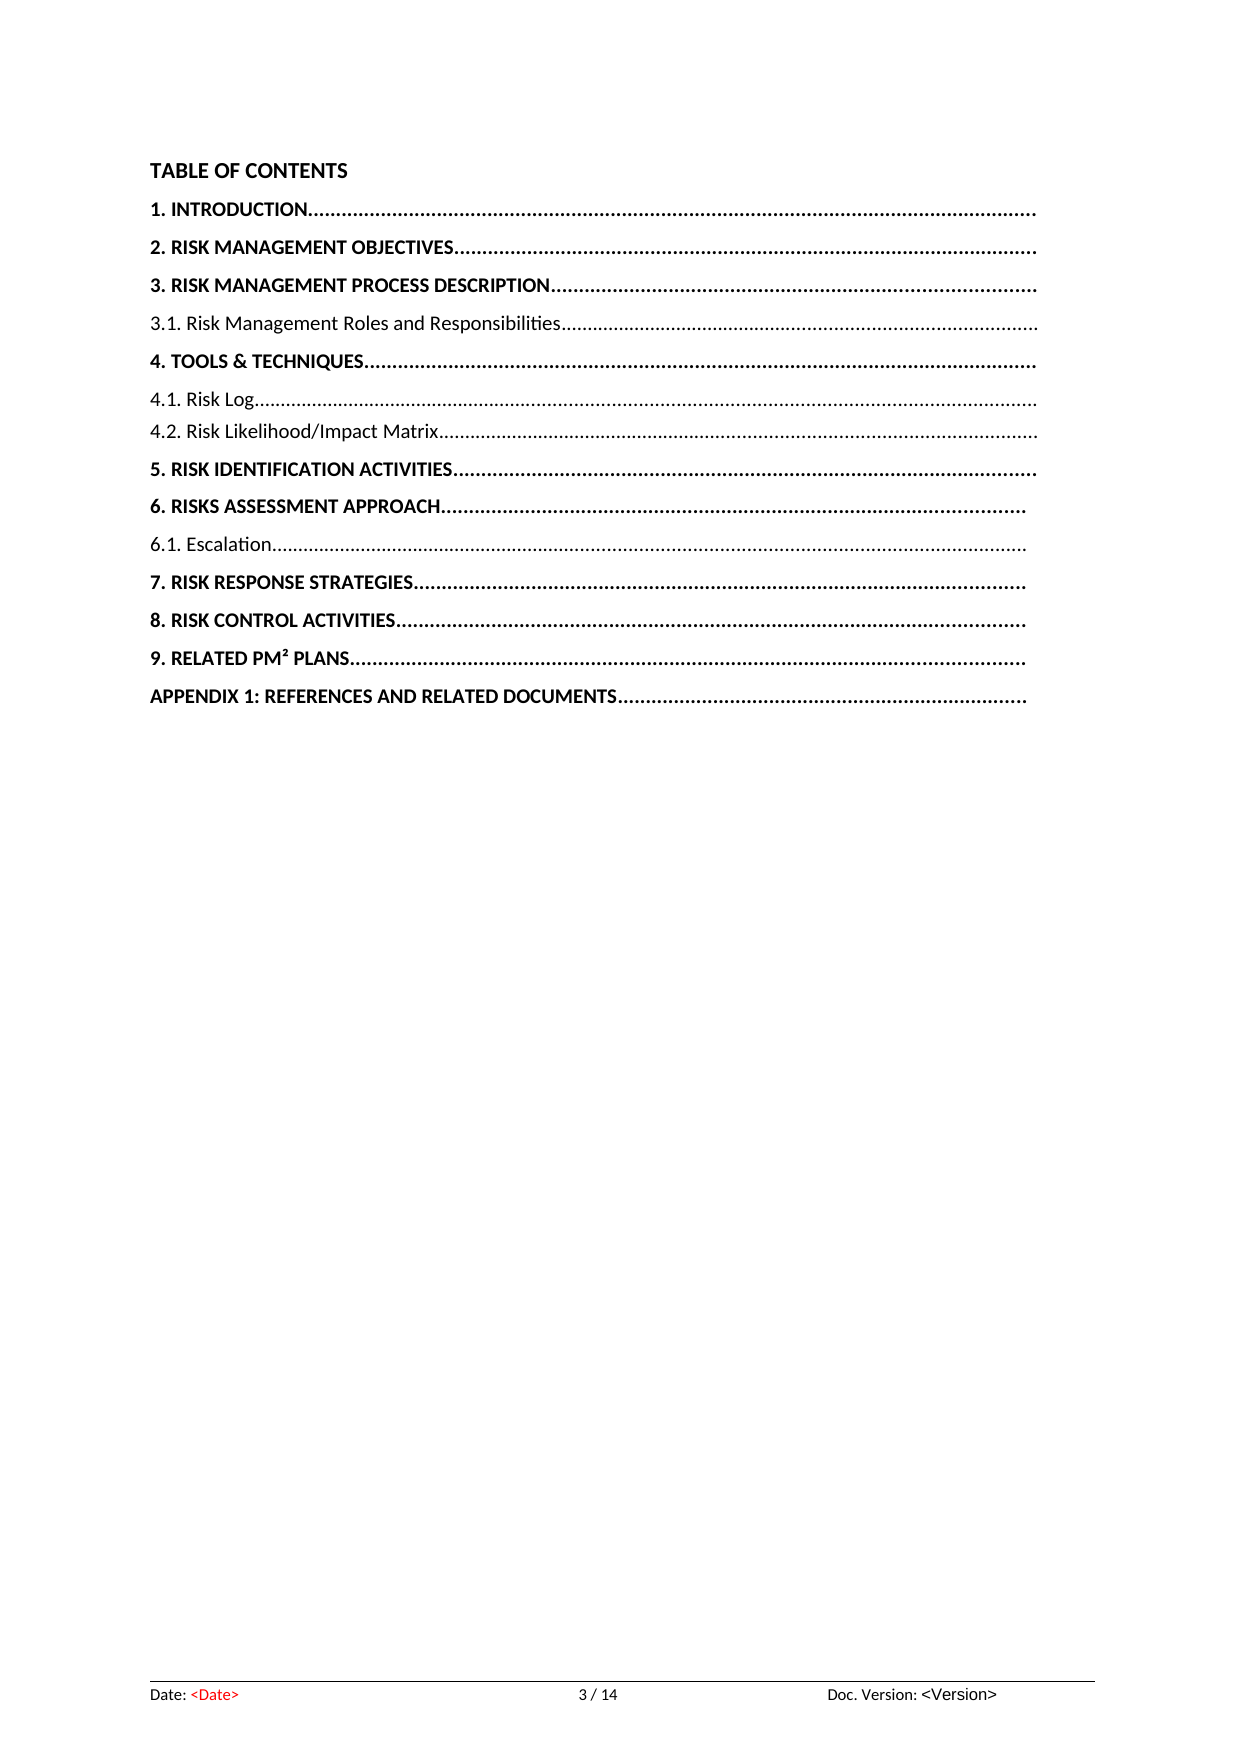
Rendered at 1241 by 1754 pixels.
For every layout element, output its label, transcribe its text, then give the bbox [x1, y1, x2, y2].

text 3. Risk Management Process Description 4 [150, 272, 1015, 298]
text 5. Risk Identification Activities 9 [150, 456, 1015, 481]
text 9. Related PM² Plans 13 [150, 645, 1015, 671]
text 4. Tools & Techniques 7 [150, 348, 1015, 374]
text 6.1. Escalation 11 [150, 532, 1015, 557]
text 4.2. Risk Likelihood/Impact Matrix 9 [150, 418, 1015, 443]
text 2. Risk Management Objectives 4 [150, 234, 1015, 260]
text Appendix 1: References and Related Documents 14 [150, 683, 1015, 709]
text 7. Risk Response Strategies 11 [150, 569, 1015, 595]
text 6. Risks Assessment Approach 10 [150, 494, 1015, 519]
text 4.1. Risk Log 7 [150, 386, 1015, 412]
text 1. Introduction 4 [150, 197, 1015, 222]
subtitle TABLE OF CONTENTS [150, 156, 1090, 184]
text 3.1. Risk Management Roles and Responsibilities 6 [150, 310, 1015, 336]
text 8. Risk Control Activities 12 [150, 607, 1015, 633]
